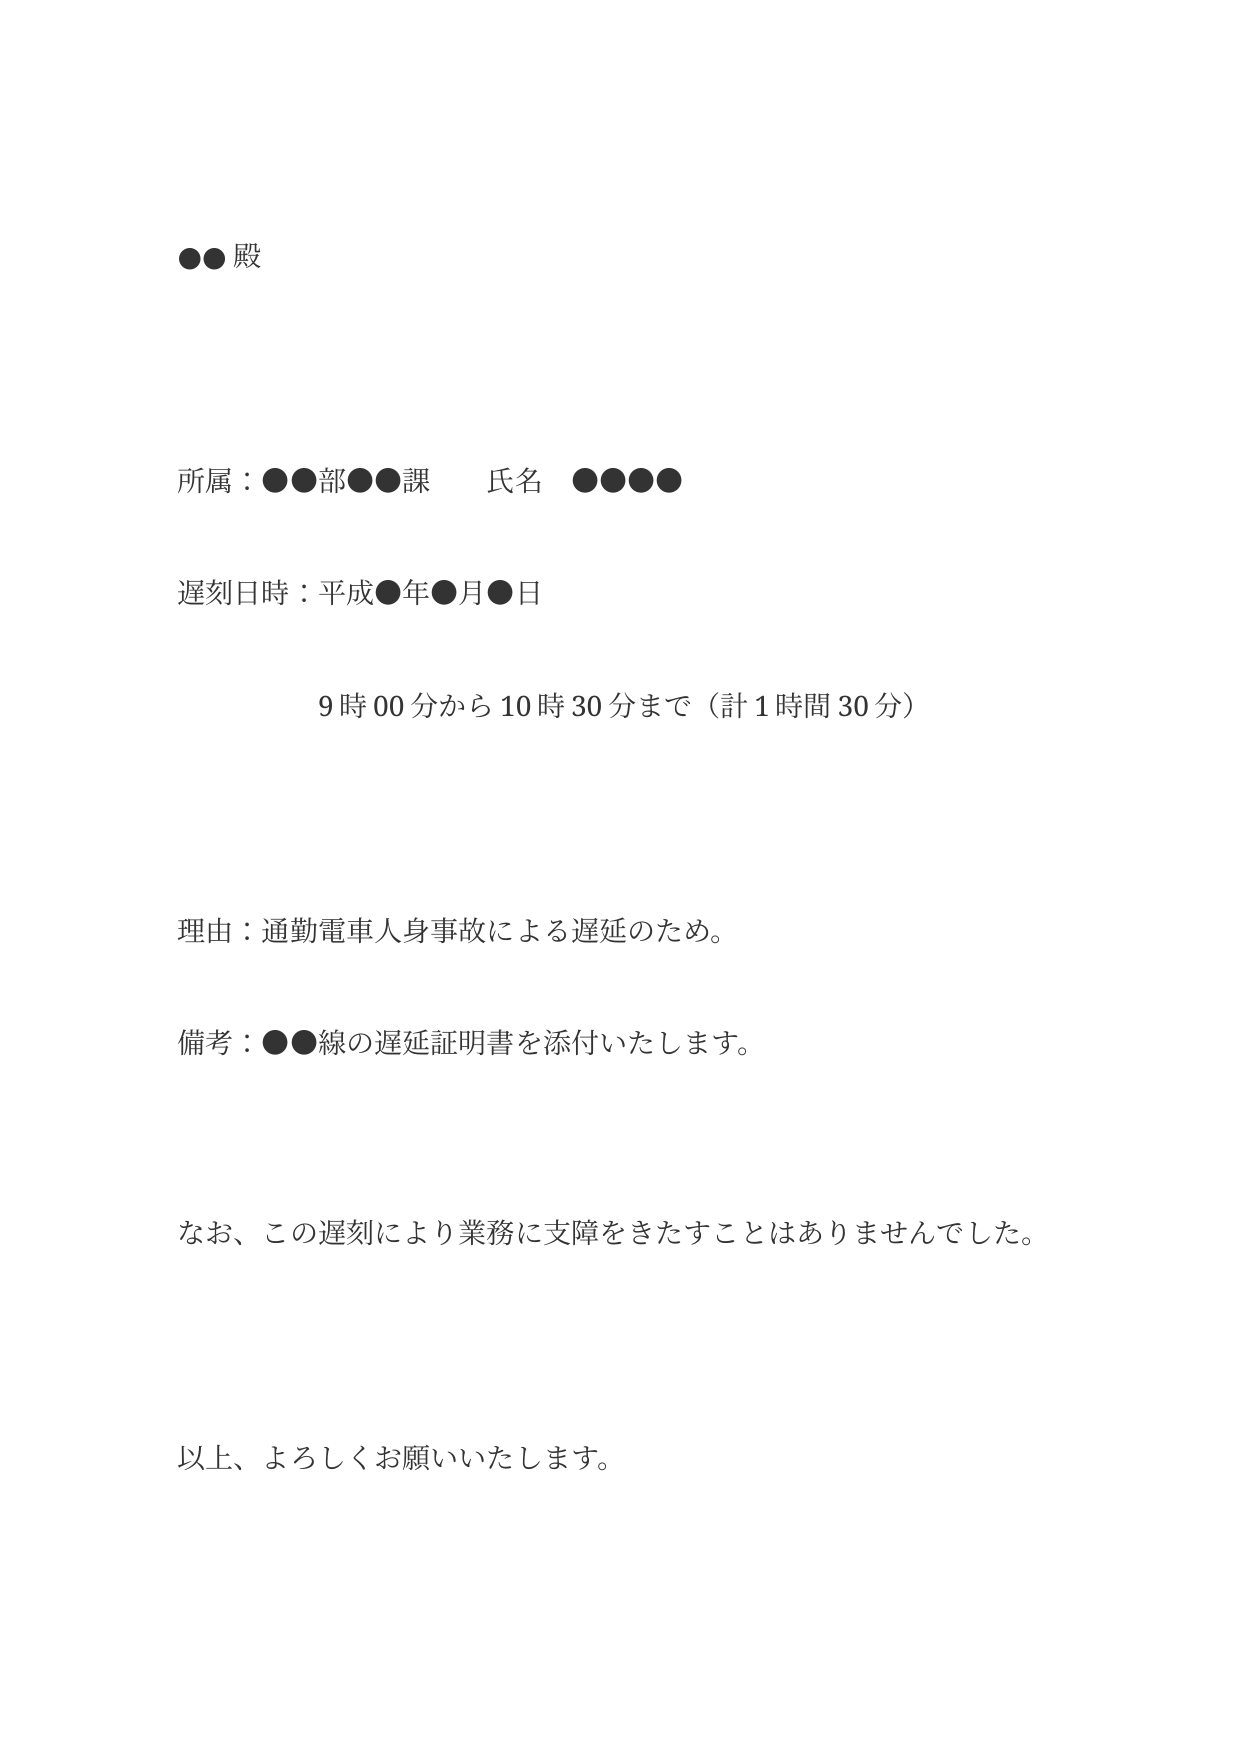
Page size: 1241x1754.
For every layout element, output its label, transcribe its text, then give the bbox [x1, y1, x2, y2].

text ●● 殿 所属：●●部●●課 氏名 ●●●● 遅刻日時：平成●年●月●日 9時00分から10時30分まで（計1時間30分） 理由：通勤電車人身事故による遅延のため。 備考：●●線の遅延証明書を添付いたします。 [177, 217, 1063, 1079]
text なお、この遅刻により業務に支障をきたすことはありませんでした。 以上、よろしくお願いいたします。 [177, 1194, 1063, 1550]
